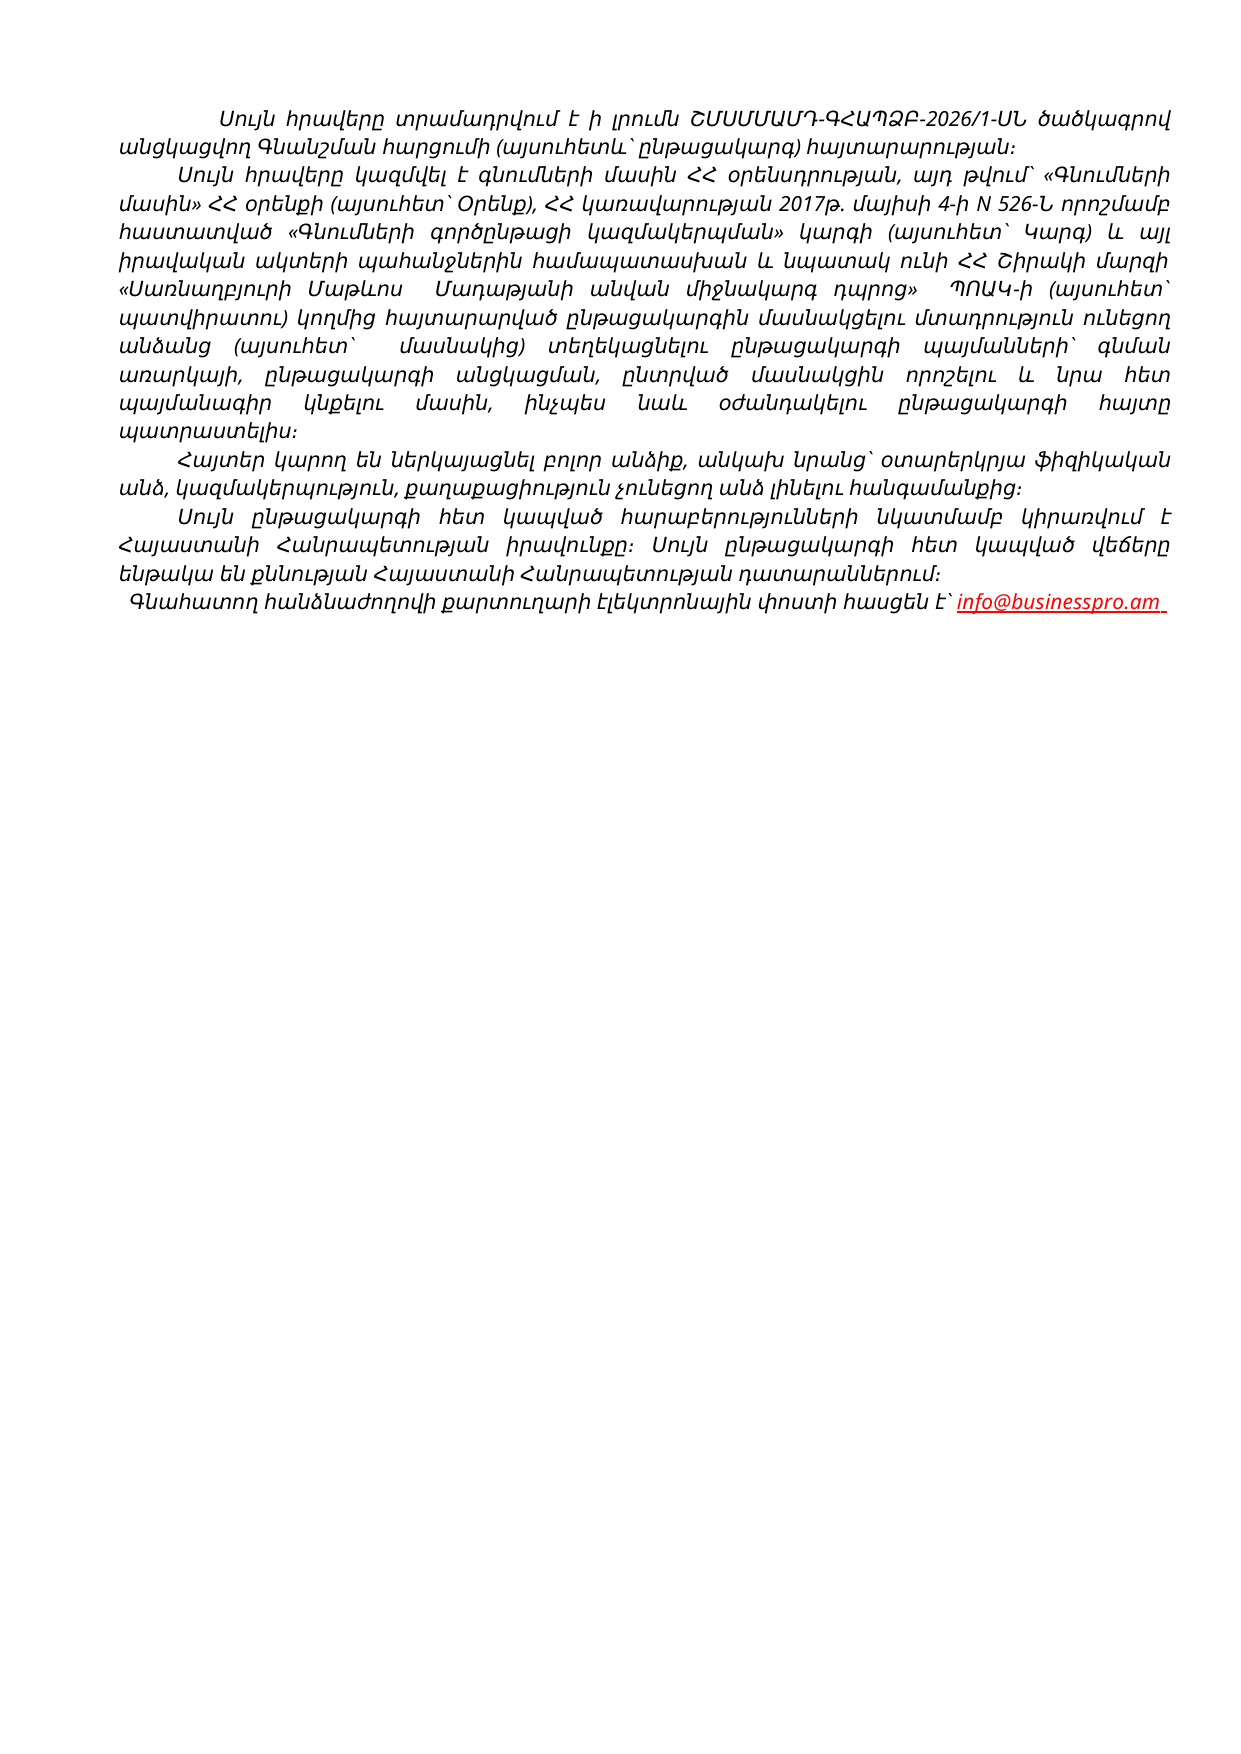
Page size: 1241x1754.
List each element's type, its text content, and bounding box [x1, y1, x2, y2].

text Գնահատող հանձնաժողովի քարտուղարի էլեկտրոնային փոստի հասցեն է` info@businesspro.am ՄԱՍ I [118, 587, 957, 616]
text Սույն հրավերը տրամադրվում է ի լրումն ՇՄՍՄՄԱՄԴ-ԳՀԱՊՁԲ-2026/1-ՍՆ ծածկագրով անցկացվող Գնանշման հարցումի (այսուհետև` ընթացակարգ) հայտարարության։ [118, 104, 1171, 161]
text Հայտեր կարող են ներկայացնել բոլոր անձիք, անկախ նրանց` օտարերկրյա ֆիզիկական անձ, կազմակերպություն, քաղաքացիություն չունեցող անձ լինելու հանգամանքից։ [118, 445, 1171, 502]
text Սույն ընթացակարգի հետ կապված հարաբերությունների նկատմամբ կիրառվում է Հայաստանի Հանրապետության իրավունքը։ Սույն ընթացակարգի հետ կապված վեճերը ենթակա են քննության Հայաստանի Հանրապետության դատարաններում։ [118, 502, 1171, 587]
text Սույն հրավերը կազմվել է գնումների մասին ՀՀ օրենսդրության, այդ թվում` «Գնումների մասին» ՀՀ օրենքի (այսուհետ` Օրենք), ՀՀ կառավարության 2017թ. մայիսի 4-ի N 526-Ն որոշմամբ հաստատված «Գնումների գործընթացի կազմակերպման» կարգի (այսուհետ` Կարգ) և այլ իրավական ակտերի պահանջներին համապատասխան և նպատակ ունի ՀՀ Շիրակի մարզի «Սառնաղբյուրի Մաթևոս Մադաթյանի անվան միջնակարգ դպրոց» ՊՈԱԿ-ի (այսուհետ` պատվիրատու) կողմից հայտարարված ընթացակարգին մասնակցելու մտադրություն ունեցող անձանց (այսուհետ` մասնակից) տեղեկացնելու ընթացակարգի պայմանների` գնման առարկայի, ընթացակարգի անցկացման, ընտրված մասնակցին որոշելու և նրա հետ պայմանագիր կնքելու մասին, ինչպես նաև օժանդակելու ընթացակարգի հայտը պատրաստելիս։ [118, 161, 1171, 445]
